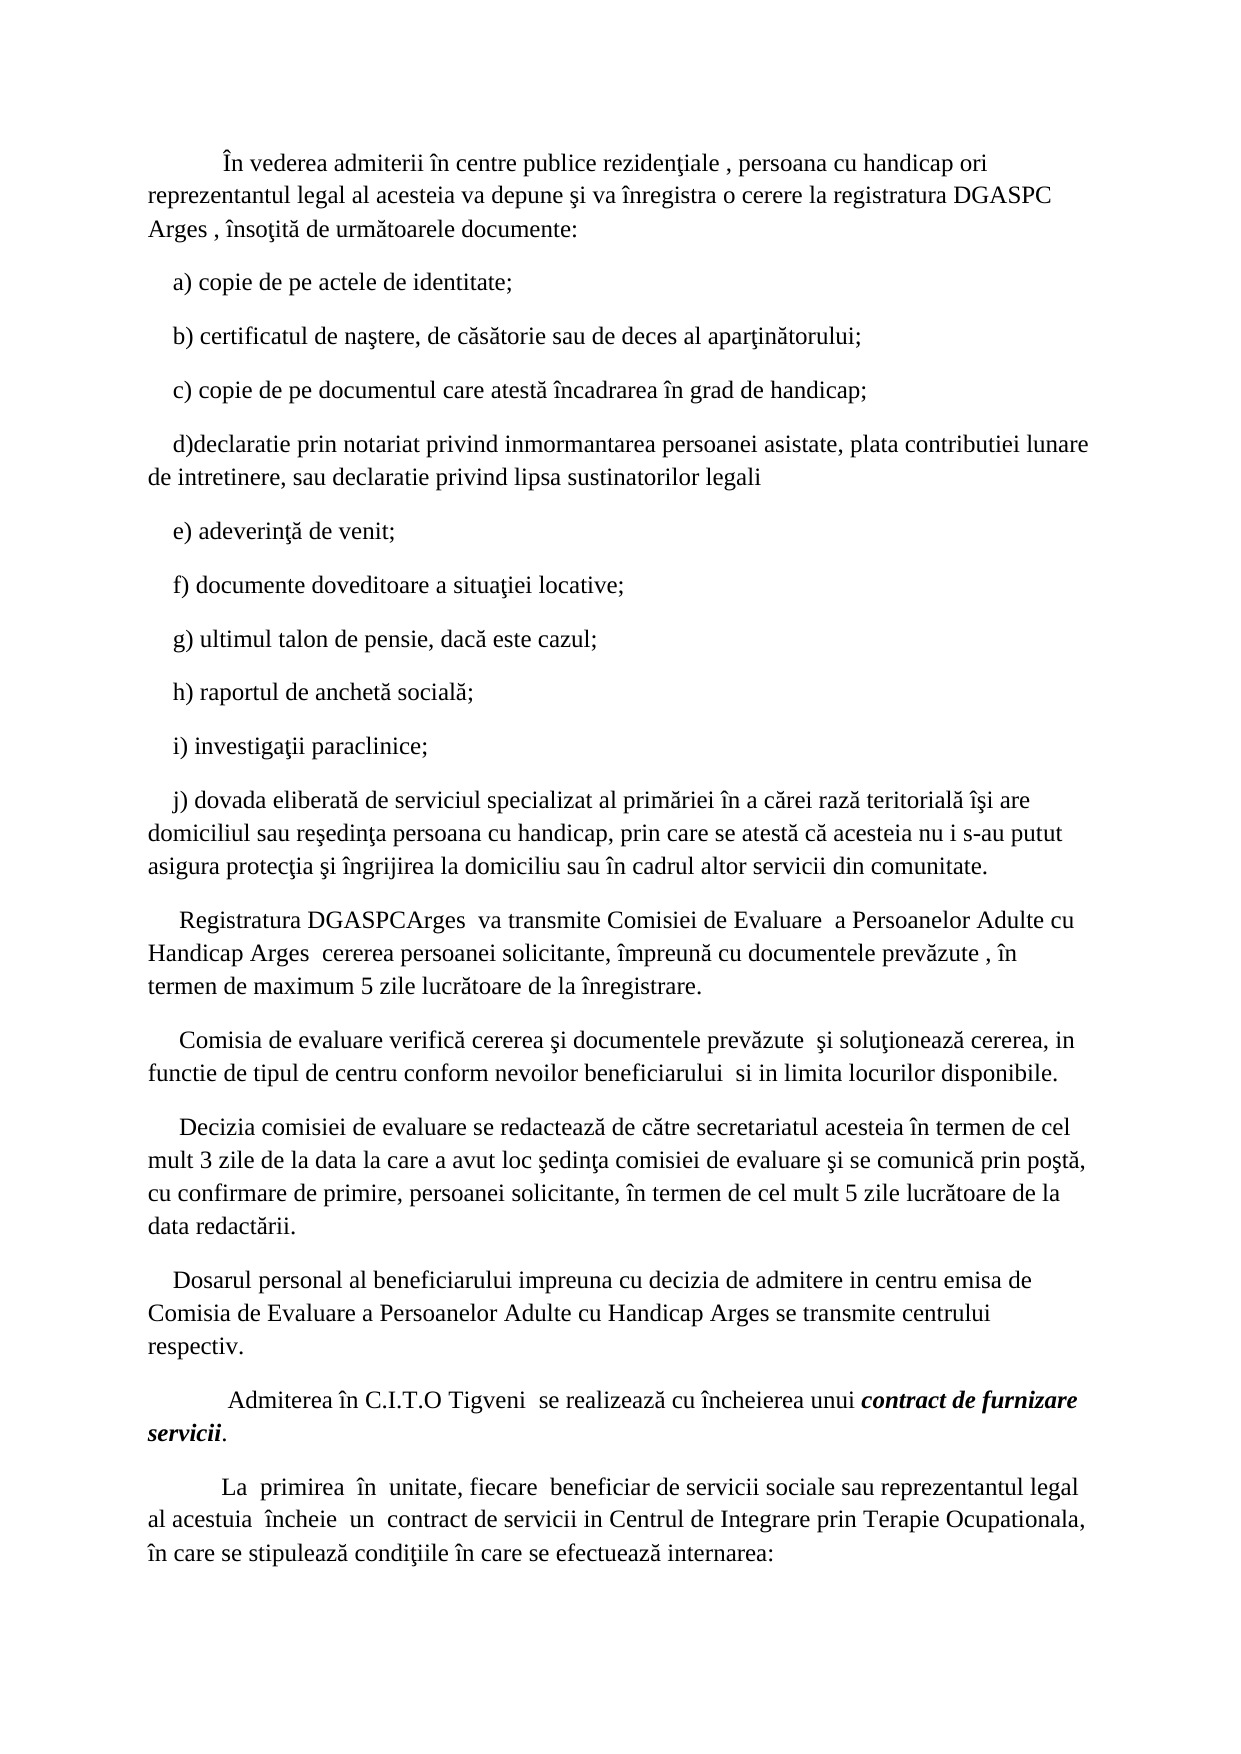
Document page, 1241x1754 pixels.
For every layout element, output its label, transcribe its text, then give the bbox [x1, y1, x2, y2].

text e) adeverinţă de venit; [148, 570, 1093, 598]
text f) documente doveditoare a situaţiei locative; [148, 624, 1093, 652]
text g) ultimul talon de pensie, dacă este cazul; [148, 677, 1093, 706]
text În vederea admiterii în centre publice rezidenţiale , persoana cu handicap ori reprezentantul legal al acesteia va depune şi va înregistra o cerere la registratura DGASPC Arges , însoţită de următoarele documente: [148, 201, 1093, 296]
text Decizia comisiei de evaluare se redactează de către secretariatul acesteia în termen de cel mult 3 zile de la data la care a avut loc şedinţa comisiei de evaluare şi se comunică prin poştă, cu confirmare de primire, persoanei solicitante, în termen de cel mult 5 zile lucrătoare de la data redactării. [148, 1166, 1093, 1293]
text d)declaratie prin notariat privind inmormantarea persoanei asistate, plata contributiei lunare de intretinere, sau declaratie privind lipsa sustinatorilor legali [148, 483, 1093, 545]
text (2) Condiţiile de acces/admitere în centru: [148, 148, 1093, 176]
text j) dovada eliberată de serviciul specializat al primăriei în a cărei rază teritorială îşi are domiciliul sau reşedinţa persoana cu handicap, prin care se atestă că acesteia nu i s-au putut asigura protecţia şi îngrijirea la domiciliu sau în cadrul altor servicii din comunitate. [148, 839, 1093, 934]
text a) copie de pe actele de identitate; [148, 321, 1093, 350]
text c) copie de pe documentul care atestă încadrarea în grad de handicap; [148, 429, 1093, 458]
text Admiterea în C.I.T.O Tigveni se realizează cu încheierea unui contract de furnizare servicii. [148, 1438, 1093, 1500]
text Comisia de evaluare verifică cererea şi documentele prevăzute şi soluţionează cererea, in functie de tipul de centru conform nevoilor beneficiarului si in limita locurilor disponibile. [148, 1079, 1093, 1141]
text b) certificatul de naştere, de căsătorie sau de deces al aparţinătorului; [148, 375, 1093, 404]
text h) raportul de anchetă socială; [148, 731, 1093, 760]
text Dosarul personal al beneficiarului impreuna cu decizia de admitere in centru emisa de Comisia de Evaluare a Persoanelor Adulte cu Handicap Arges se transmite centrului respectiv. [148, 1319, 1093, 1413]
text Registratura DGASPCArges va transmite Comisiei de Evaluare a Persoanelor Adulte cu Handicap Arges cererea persoanei solicitante, împreună cu documentele prevăzute , în termen de maximum 5 zile lucrătoare de la înregistrare. [148, 959, 1093, 1054]
text i) investigaţii paraclinice; [148, 785, 1093, 814]
